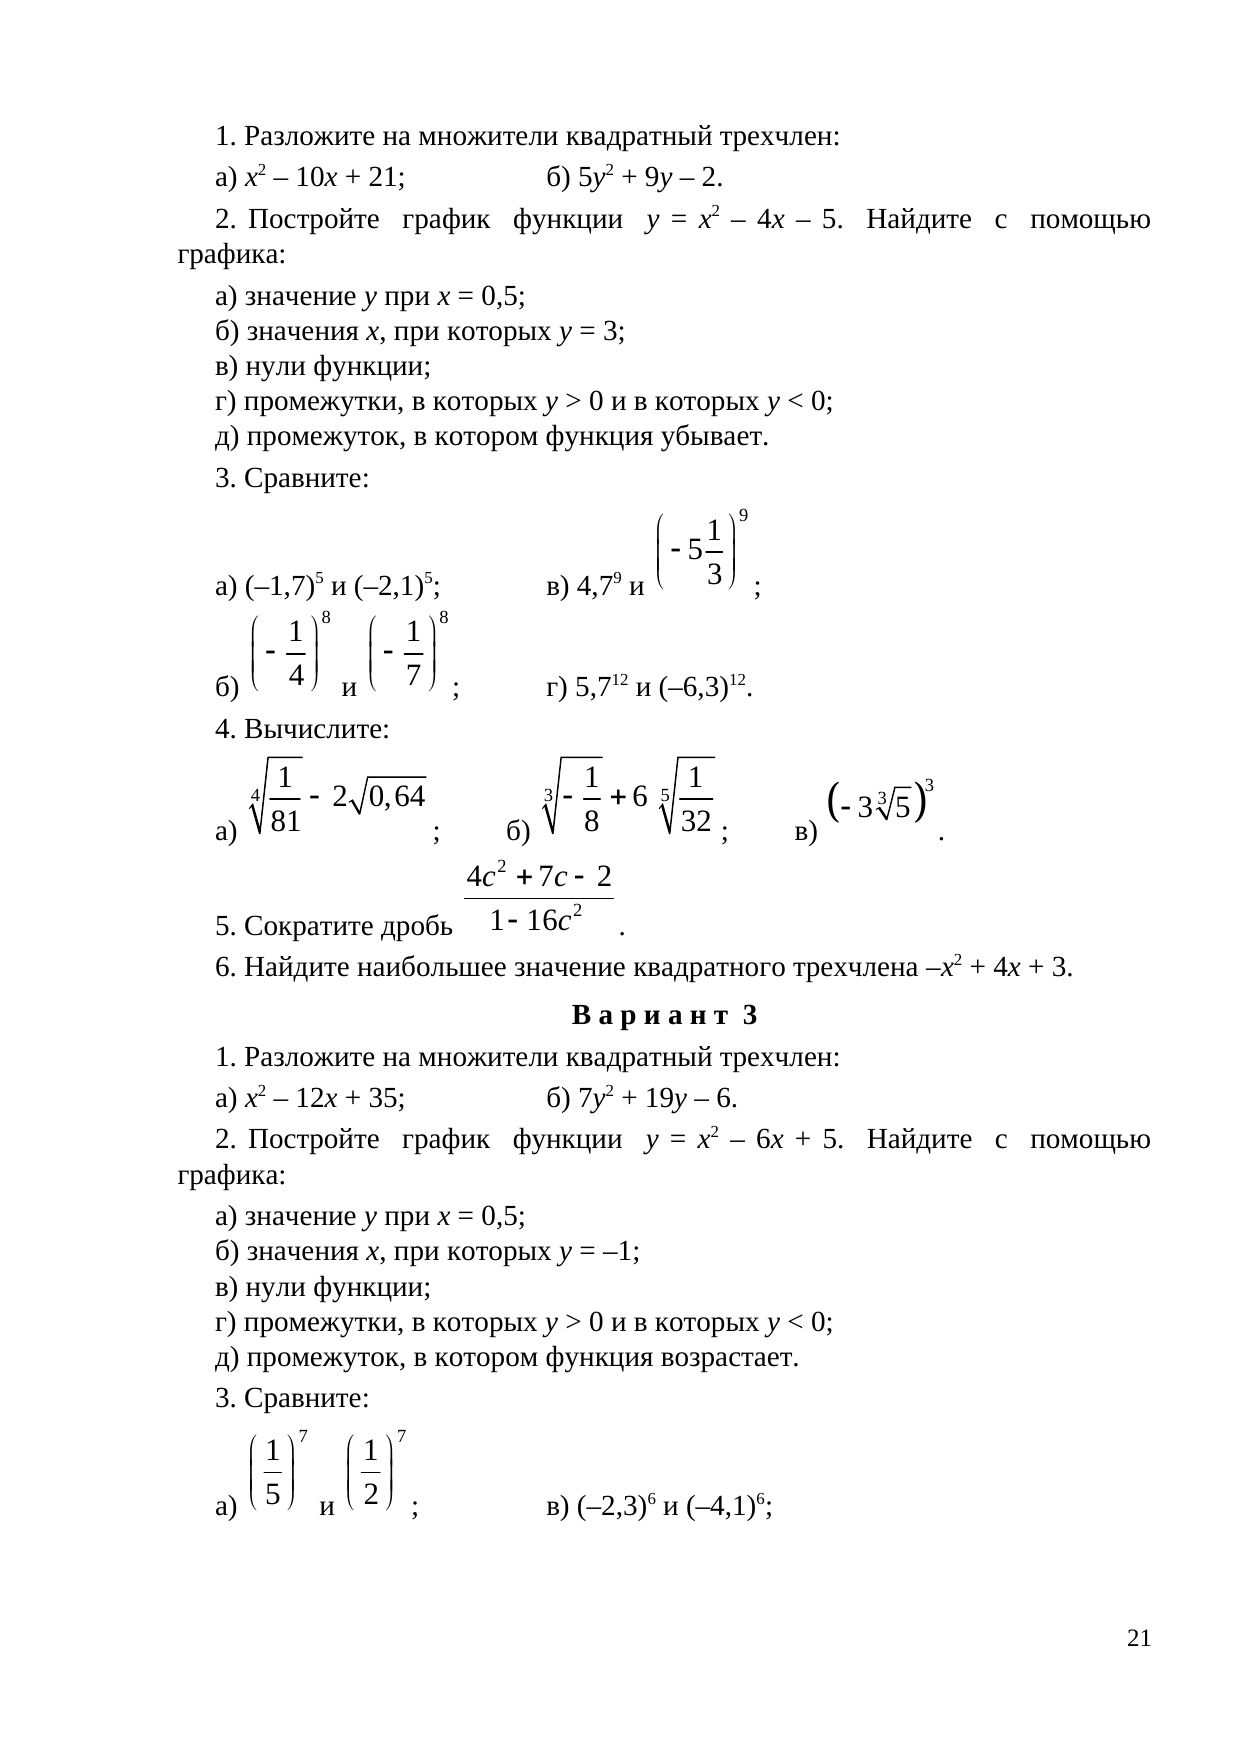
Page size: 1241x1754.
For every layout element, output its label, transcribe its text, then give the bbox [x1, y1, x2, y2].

text 2. Постройте график функции у = х2 – 4х – 5. Найдите с помощью графика: [177, 201, 1152, 270]
text б) значения х, при которых у = –1; [177, 1233, 1152, 1267]
text г) промежутки, в которых у > 0 и в которых у < 0; [177, 383, 1152, 417]
text а) значение у при х = 0,5; [177, 1198, 1152, 1232]
text д) промежуток, в котором функция убывает. [177, 418, 1152, 452]
text а) и ; в) (–2,3)6 и (–4,1)6; [177, 1422, 1152, 1522]
text а) х2 – 12х + 35; б) 7у2 + 19у – 6. [177, 1080, 1152, 1114]
text 1. Разложите на множители квадратный трехчлен: [177, 118, 1152, 152]
text а) ; б) ; в) . [177, 752, 1152, 846]
text в) нули функции; [177, 348, 1152, 382]
text 2. Постройте график функции у = х2 – 6х + 5. Найдите с помощью графика: [177, 1122, 1152, 1190]
text б) и ; г) 5,712 и (–6,3)12. [177, 603, 1152, 703]
text 1. Разложите на множители квадратный трехчлен: [177, 1039, 1152, 1072]
text а) значение у при х = 0,5; [177, 278, 1152, 311]
text г) промежутки, в которых у > 0 и в которых у < 0; [177, 1304, 1152, 1337]
text 4. Вычислите: [177, 711, 1152, 744]
text 3. Сравните: [177, 460, 1152, 493]
text а) (–1,7)5 и (–2,1)5; в) 4,79 и ; [177, 501, 1152, 601]
text а) х2 – 10х + 21; б) 5у2 + 9у – 2. [177, 159, 1152, 193]
text д) промежуток, в котором функция возрастает. [177, 1339, 1152, 1373]
text В а р и а н т 3 [177, 997, 1152, 1031]
text в) нули функции; [177, 1269, 1152, 1302]
text 3. Сравните: [177, 1381, 1152, 1414]
text б) значения х, при которых у = 3; [177, 313, 1152, 346]
text 6. Найдите наибольшее значение квадратного трехчлена –х2 + 4х + 3. [177, 949, 1152, 983]
text 5. Сократите дробь . [177, 854, 1152, 942]
